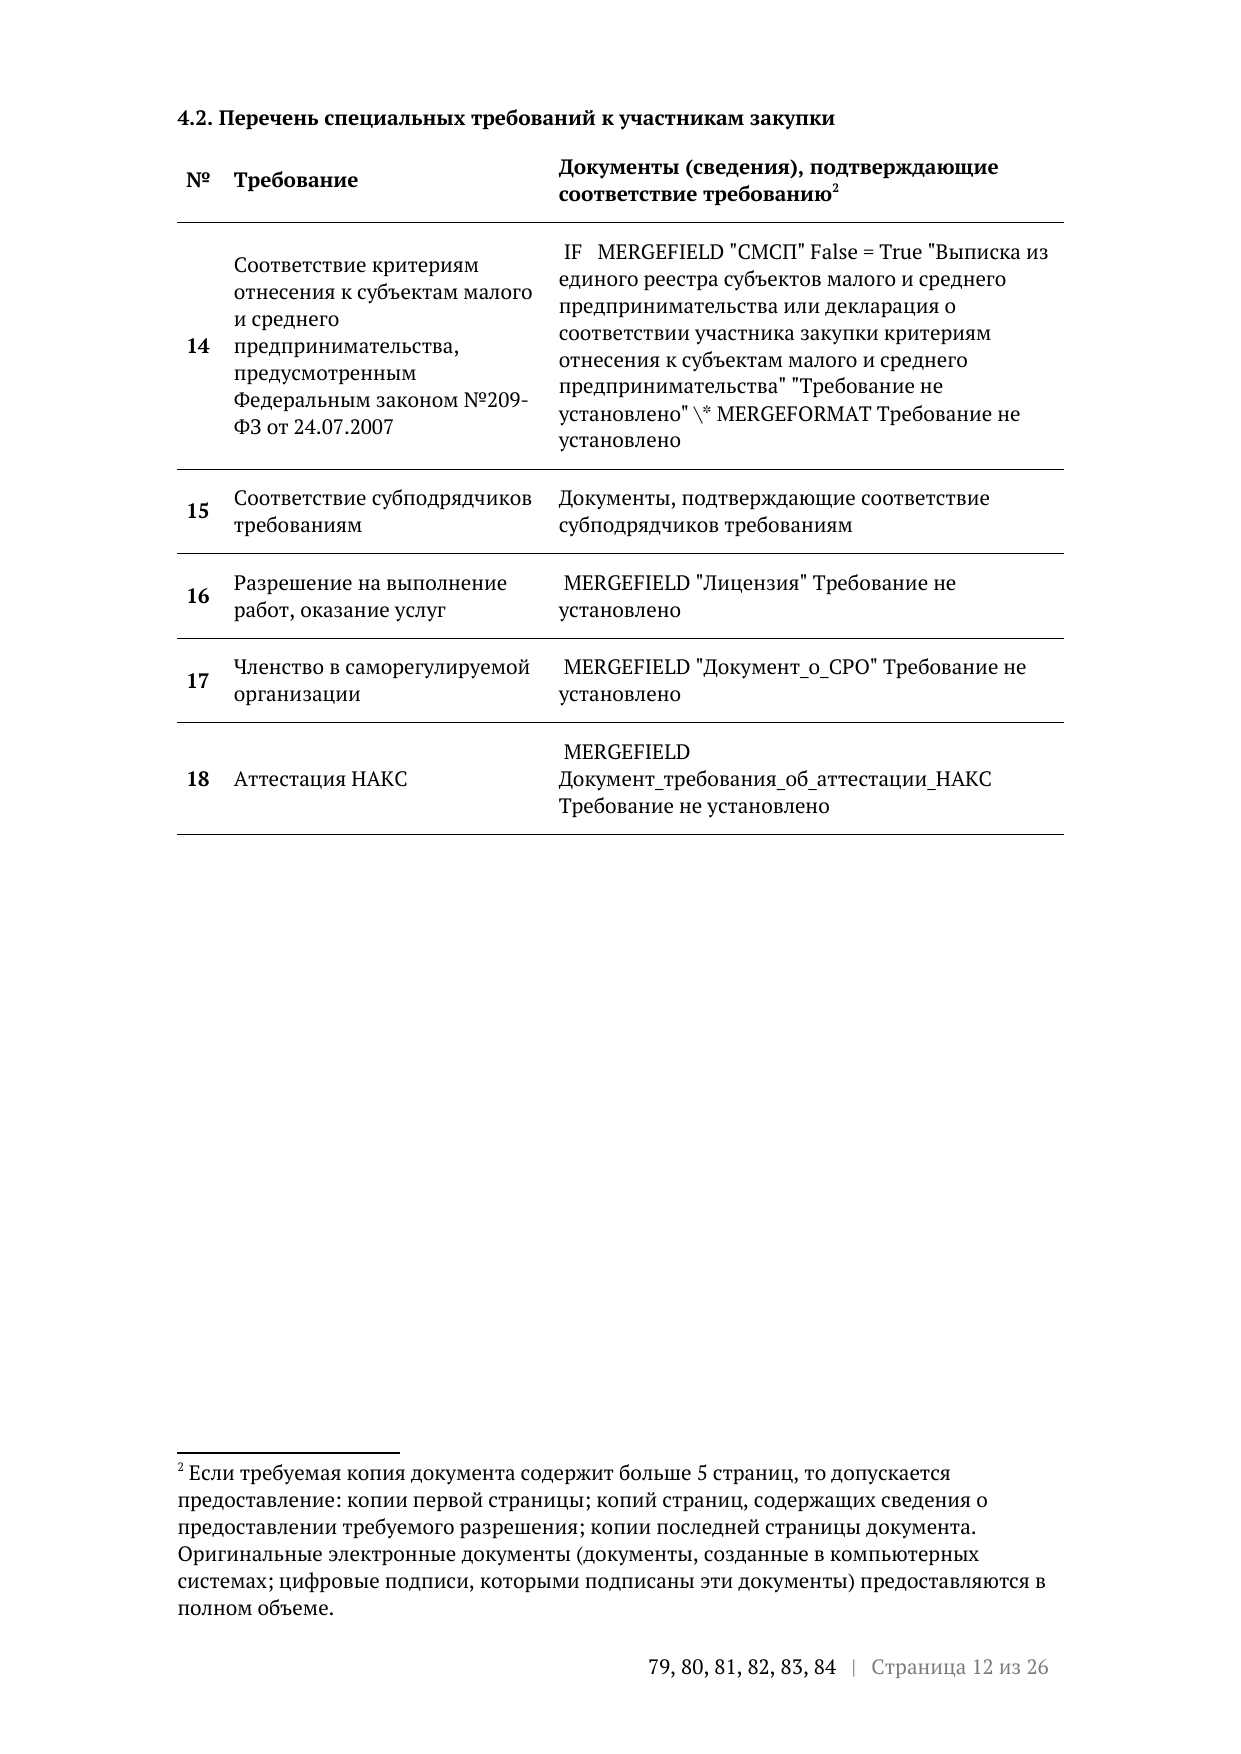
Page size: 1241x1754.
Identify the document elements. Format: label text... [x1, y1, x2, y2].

table_cell [177, 470, 225, 553]
table_header Документы (сведения), подтверждающие соответствие требованию [550, 139, 1063, 222]
table_cell [177, 223, 225, 468]
text Перечень специальных требований к участникам закупки [177, 99, 1063, 132]
table_cell Членство в саморегулируемой организации [225, 639, 549, 722]
table_cell Соответствие критериям отнесения к субъектам малого и среднего предпринимательства, предусмотренным Федеральным законом №209-ФЗ от 24.07.2007 [225, 223, 549, 468]
table_header № [177, 139, 225, 222]
table_cell Соответствие субподрядчиков требованиям [225, 470, 549, 553]
table_header Требование [225, 139, 549, 222]
table_cell [177, 723, 225, 834]
table_cell [177, 639, 225, 722]
table_cell [177, 554, 225, 638]
table_cell Разрешение на выполнение работ, оказание услуг [225, 554, 549, 638]
table_cell [225, 723, 549, 834]
table_cell [550, 470, 1063, 553]
